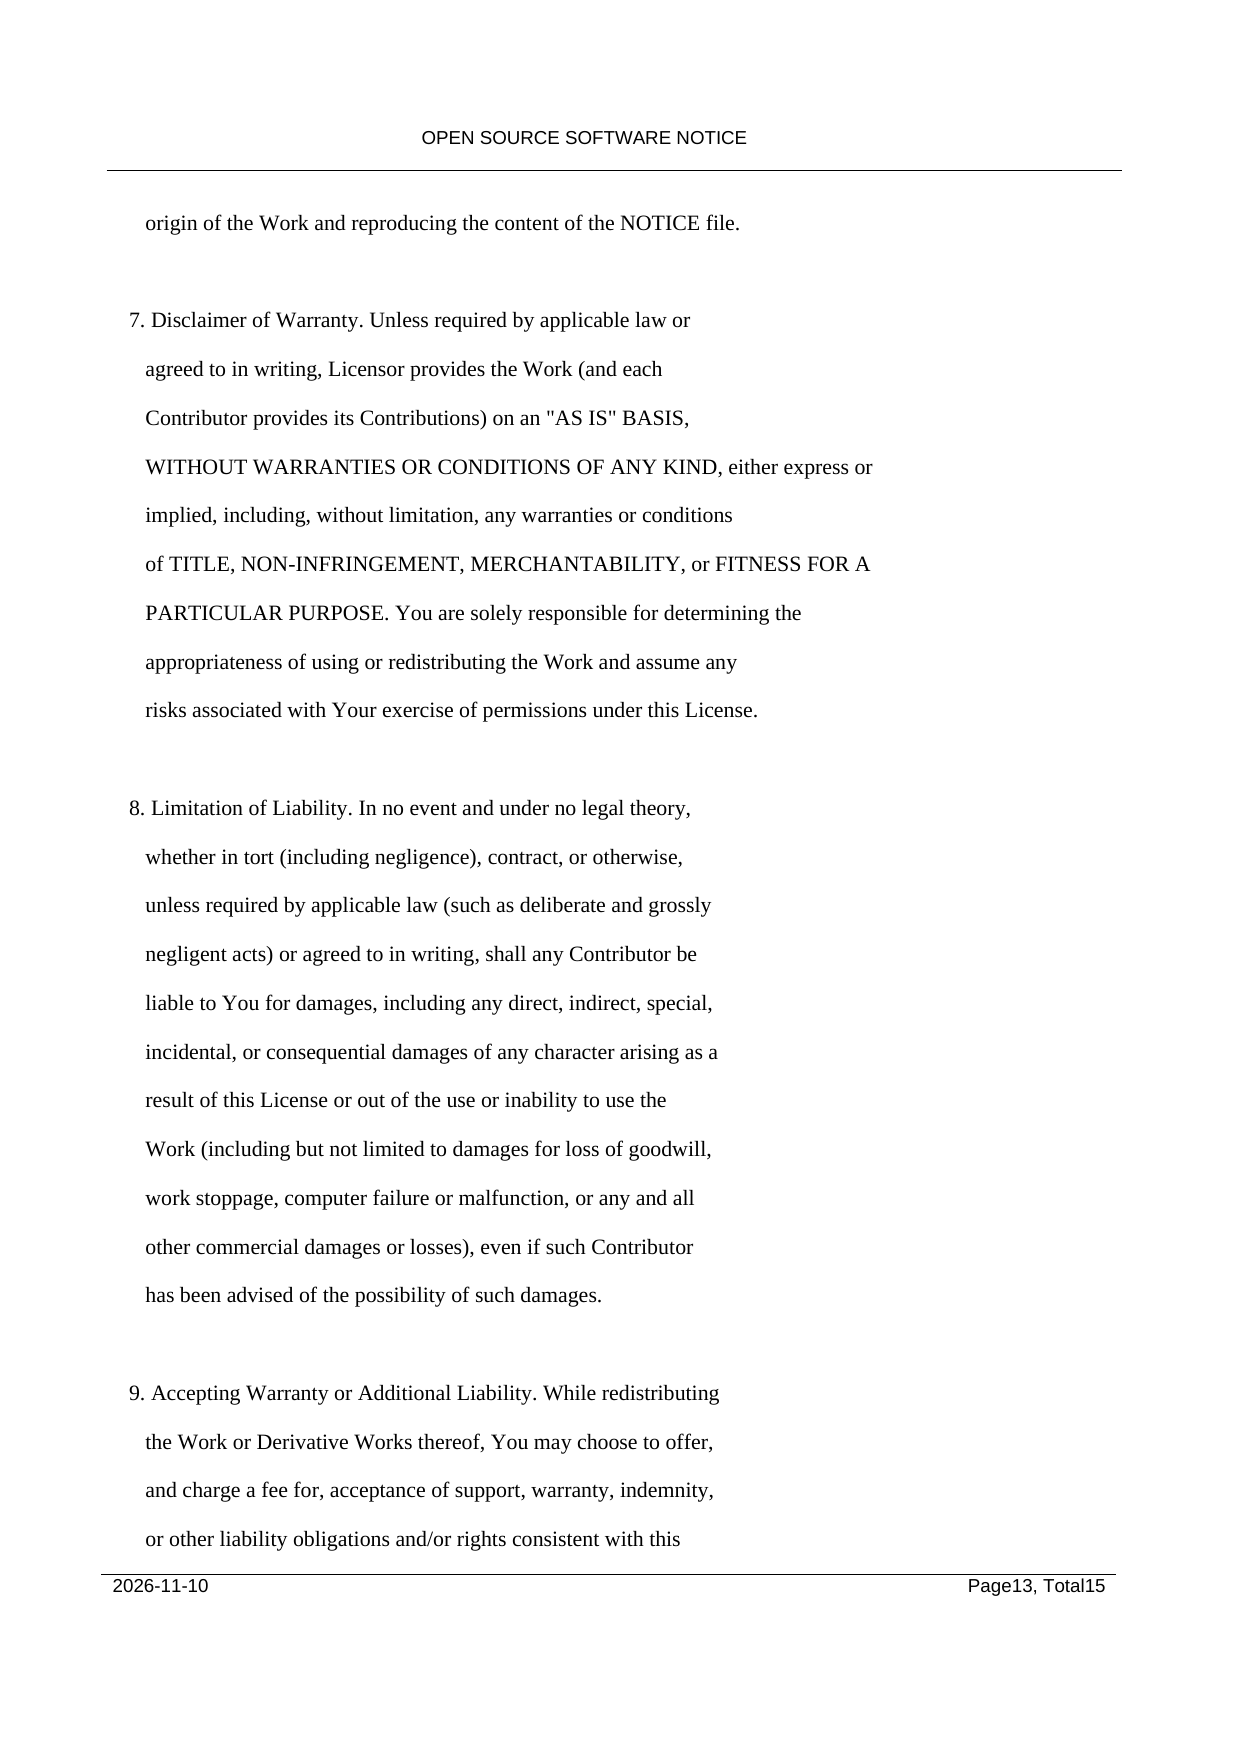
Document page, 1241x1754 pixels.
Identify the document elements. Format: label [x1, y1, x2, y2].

text [112, 206, 1128, 1555]
